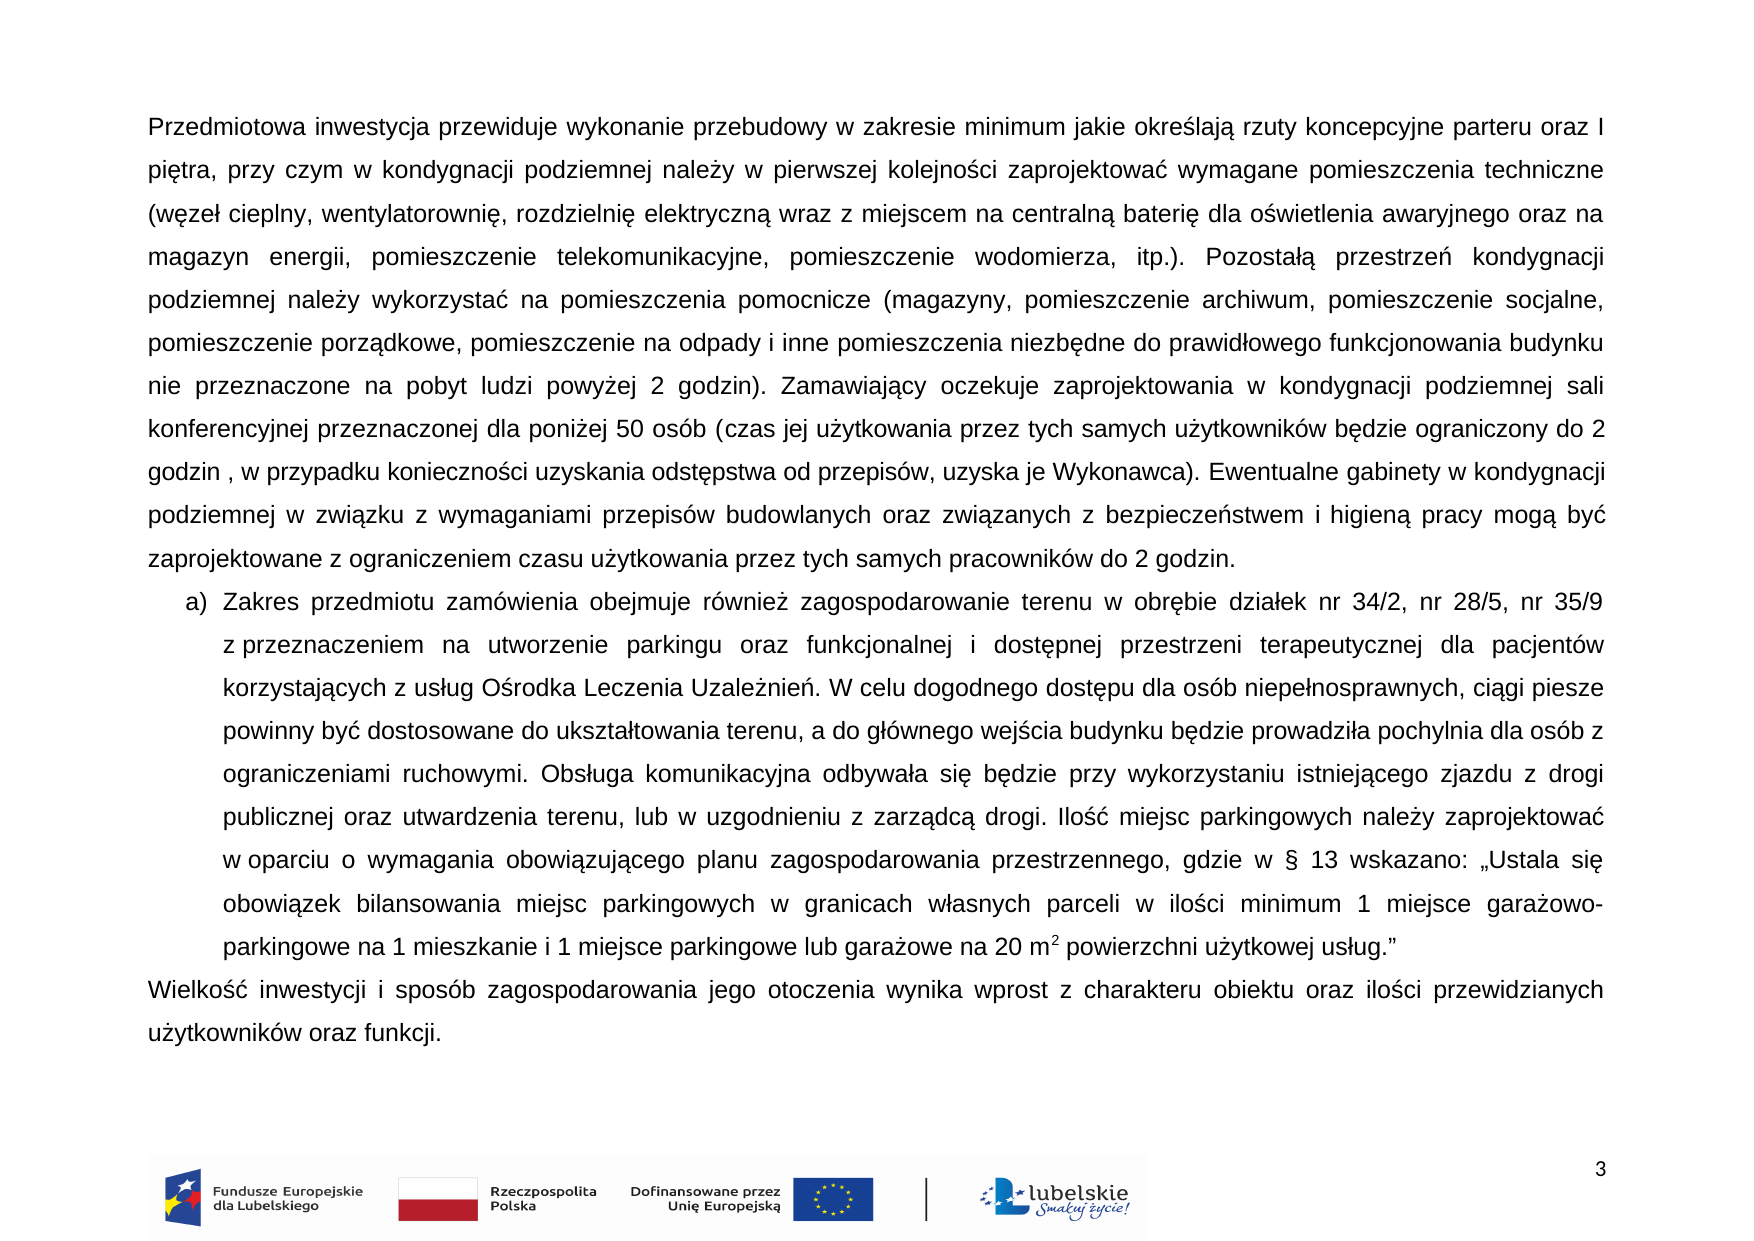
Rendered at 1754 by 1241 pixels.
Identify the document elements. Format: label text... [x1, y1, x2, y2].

list Zakres przedmiotu zamówienia obejmuje również zagospodarowanie terenu w obrębie działek nr 34/2, nr 28/5, nr 35/9 z przeznaczeniem na utworzenie parkingu oraz funkcjonalnej i dostępnej przestrzeni terapeutycznej dla pacjentów korzystających z usług Ośrodka Leczenia Uzależnień. W celu dogodnego dostępu dla osób niepełnosprawnych, ciągi piesze powinny być dostosowane do ukształtowania terenu, a do głównego wejścia budynku będzie prowadziła pochylnia dla osób z ograniczeniami ruchowymi. Obsługa komunikacyjna odbywała się będzie przy wykorzystaniu istniejącego zjazdu z drogi publicznej oraz utwardzenia terenu, lub w uzgodnieniu z zarządcą drogi. Ilość miejsc parkingowych należy zaprojektować w oparciu o wymagania obowiązującego planu zagospodarowania przestrzennego, gdzie w § 13 wskazano: „Ustala się obowiązek bilansowania miejsc parkingowych w granicach własnych parceli w ilości minimum 1 miejsce garażowo-parkingowe na 1 mieszkanie i 1 miejsce parkingowe lub garażowe na 20 m2 powierzchni użytkowej usług.” [185, 587, 1606, 960]
text Przedmiotowa inwestycja przewiduje wykonanie przebudowy w zakresie minimum jakie określają rzuty koncepcyjne parteru oraz I piętra, przy czym w kondygnacji podziemnej należy w pierwszej kolejności zaprojektować wymagane pomieszczenia techniczne (węzeł cieplny, wentylatorownię, rozdzielnię elektryczną wraz z miejscem na centralną baterię dla oświetlenia awaryjnego oraz na magazyn energii, pomieszczenie telekomunikacyjne, pomieszczenie wodomierza, itp.). Pozostałą przestrzeń kondygnacji podziemnej należy wykorzystać na pomieszczenia pomocnicze (magazyny, pomieszczenie archiwum, pomieszczenie socjalne, pomieszczenie porządkowe, pomieszczenie na odpady i inne pomieszczenia niezbędne do prawidłowego funkcjonowania budynku nie przeznaczone na pobyt ludzi powyżej 2 godzin). Zamawiający oczekuje zaprojektowania w kondygnacji podziemnej sali konferencyjnej przeznaczonej dla poniżej 50 osób (czas jej użytkowania przez tych samych użytkowników będzie ograniczony do 2 godzin , w przypadku konieczności uzyskania odstępstwa od przepisów, uzyska je Wykonawca). Ewentualne gabinety w kondygnacji podziemnej w związku z wymaganiami przepisów budowlanych oraz związanych z bezpieczeństwem i higieną pracy mogą być zaprojektowane z ograniczeniem czasu użytkowania przez tych samych pracowników do 2 godzin. [148, 112, 1606, 572]
text Wielkość inwestycji i sposób zagospodarowania jego otoczenia wynika wprost z charakteru obiektu oraz ilości przewidzianych użytkowników oraz funkcji. [148, 975, 1606, 1047]
picture [147, 1154, 1148, 1241]
